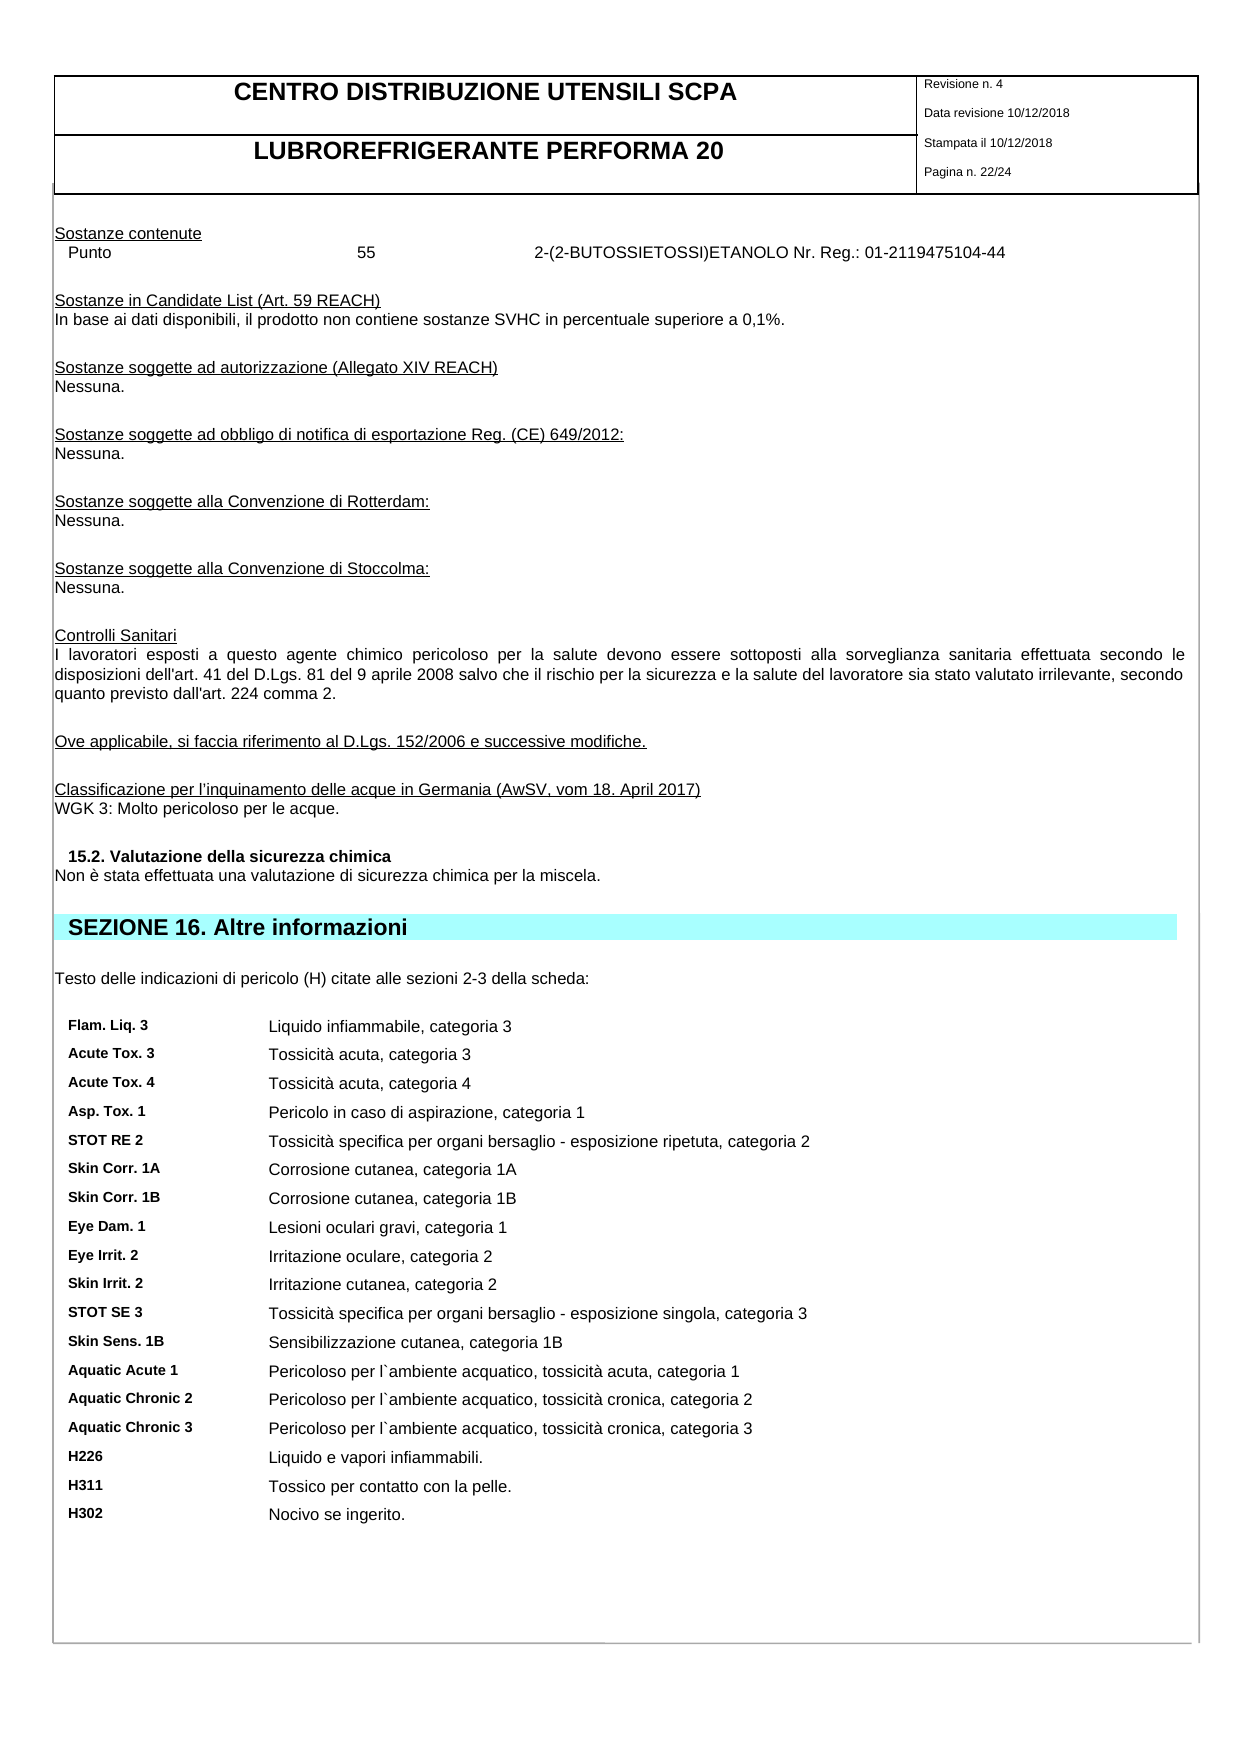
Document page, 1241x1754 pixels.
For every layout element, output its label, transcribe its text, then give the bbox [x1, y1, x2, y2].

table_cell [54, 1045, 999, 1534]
text Sostanze soggette ad autorizzazione (Allegato XIV REACH) [54, 358, 1186, 377]
text Classificazione per l’inquinamento delle acque in Germania (AwSV, vom 18. April 2017) [54, 779, 1186, 798]
text Sostanze soggette alla Convenzione di Rotterdam: [54, 492, 1186, 511]
text Nessuna. [54, 578, 1186, 597]
text Sostanze in Candidate List (Art. 59 REACH) [54, 291, 1186, 310]
text Nessuna. [54, 511, 1186, 530]
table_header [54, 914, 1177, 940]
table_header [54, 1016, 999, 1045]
text Nessuna. [54, 444, 1186, 463]
text In base ai dati disponibili, il prodotto non contiene sostanze SVHC in percentuale superiore a 0,1%. [54, 310, 1186, 329]
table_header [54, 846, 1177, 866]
text Sostanze contenute [54, 223, 1186, 243]
text Sostanze soggette alla Convenzione di Stoccolma: [54, 559, 1186, 578]
text Testo delle indicazioni di pericolo (H) citate alle sezioni 2-3 della scheda: [54, 968, 1186, 988]
text Ove applicabile, si faccia riferimento al D.Lgs. 152/2006 e successive modifiche. [54, 731, 1186, 751]
text Controlli Sanitari [54, 626, 1186, 645]
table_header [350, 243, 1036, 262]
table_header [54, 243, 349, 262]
text Nessuna. [54, 377, 1186, 396]
text WGK 3: Molto pericoloso per le acque. [54, 798, 1186, 818]
text Non è stata effettuata una valutazione di sicurezza chimica per la miscela. [54, 866, 1186, 885]
text I lavoratori esposti a questo agente chimico pericoloso per la salute devono essere sottoposti alla sorveglianza sanitaria effettuata secondo le disposizioni dell'art. 41 del D.Lgs. 81 del 9 aprile 2008 salvo che il rischio per la sicurezza e la salute del lavoratore sia stato valutato irrilevante, secondo quanto previsto dall'art. 224 comma 2. [54, 645, 1186, 703]
text Sostanze soggette ad obbligo di notifica di esportazione Reg. (CE) 649/2012: [54, 425, 1186, 444]
